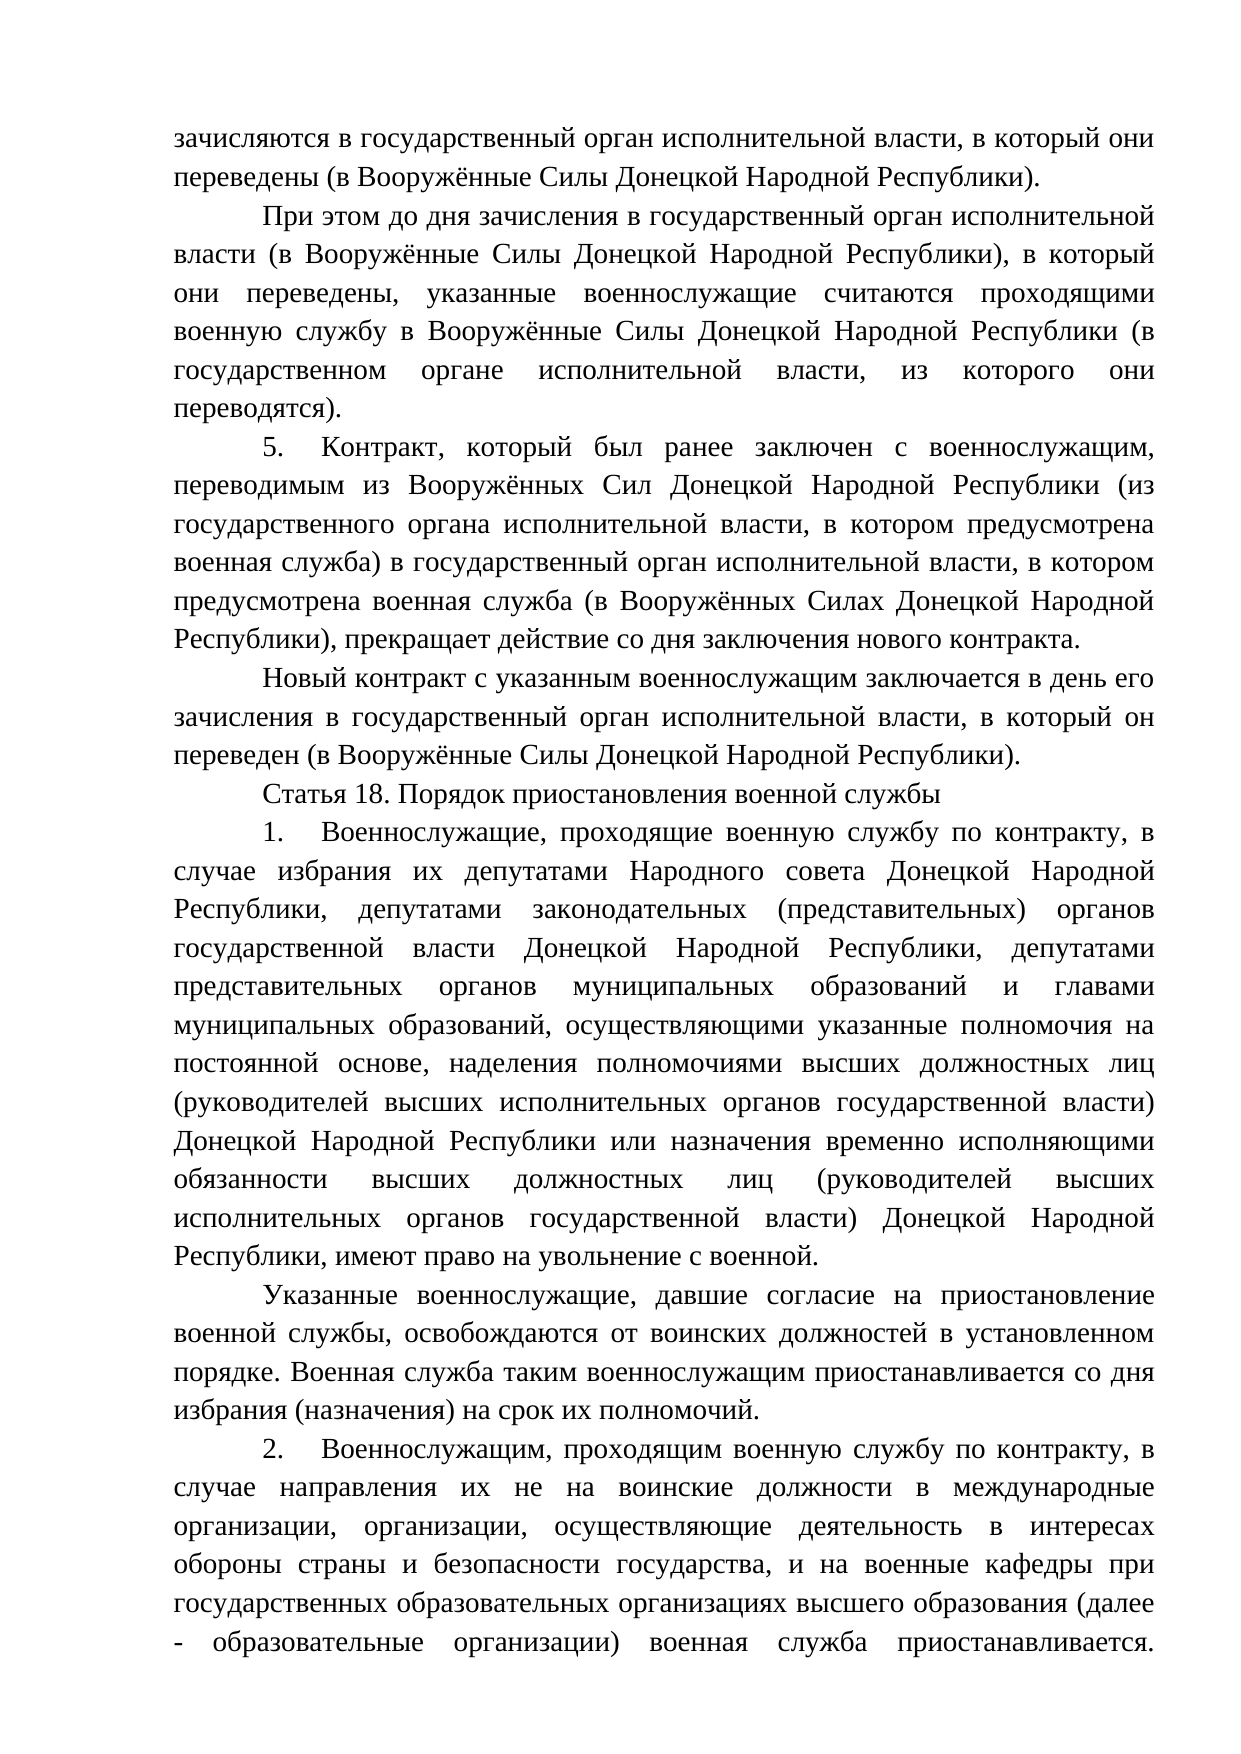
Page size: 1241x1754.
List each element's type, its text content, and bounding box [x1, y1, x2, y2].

text Статья 18. Порядок приостановления военной службы [173, 776, 1156, 809]
list Военнослужащие, проходящие военную службу по контракту, в случае избрания их депутатами Народного совета Донецкой Народной Республики, депутатами законодательных (представительных) органов государственной власти Донецкой Народной Республики, депутатами представительных органов муниципальных образований и главами муниципальных образований, осуществляющими указанные полномочия на постоянной основе, наделения полномочиями высших должностных лиц (руководителей высших исполнительных органов государственной власти) Донецкой Народной Республики или назначения временно исполняющими обязанности высших должностных лиц (руководителей высших исполнительных органов государственной власти) Донецкой Народной Республики, имеют право на увольнение с военной. [173, 814, 1156, 1272]
text Новый контракт с указанным военнослужащим заключается в день его зачисления в государственный орган исполнительной власти, в который он переведен (в Вооружённые Силы Донецкой Народной Республики). [173, 660, 1156, 771]
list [173, 121, 1156, 193]
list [173, 1431, 1156, 1657]
text Указанные военнослужащие, давшие согласие на приостановление военной службы, освобождаются от воинских должностей в установленном порядке. Военная служба таким военнослужащим приостанавливается со дня избрания (назначения) на срок их полномочий. [173, 1277, 1156, 1426]
text При этом до дня зачисления в государственный орган исполнительной власти (в Вооружённые Силы Донецкой Народной Республики), в который они переведены, указанные военнослужащие считаются проходящими военную службу в Вооружённые Силы Донецкой Народной Республики (в государственном органе исполнительной власти, из которого они переводятся). [173, 198, 1156, 424]
list Контракт, который был ранее заключен с военнослужащим, переводимым из Вооружённых Сил Донецкой Народной Республики (из государственного органа исполнительной власти, в котором предусмотрена военная служба) в государственный орган исполнительной власти, в котором предусмотрена военная служба (в Вооружённых Силах Донецкой Народной Республики), прекращает действие со дня заключения нового контракта. [173, 429, 1156, 655]
